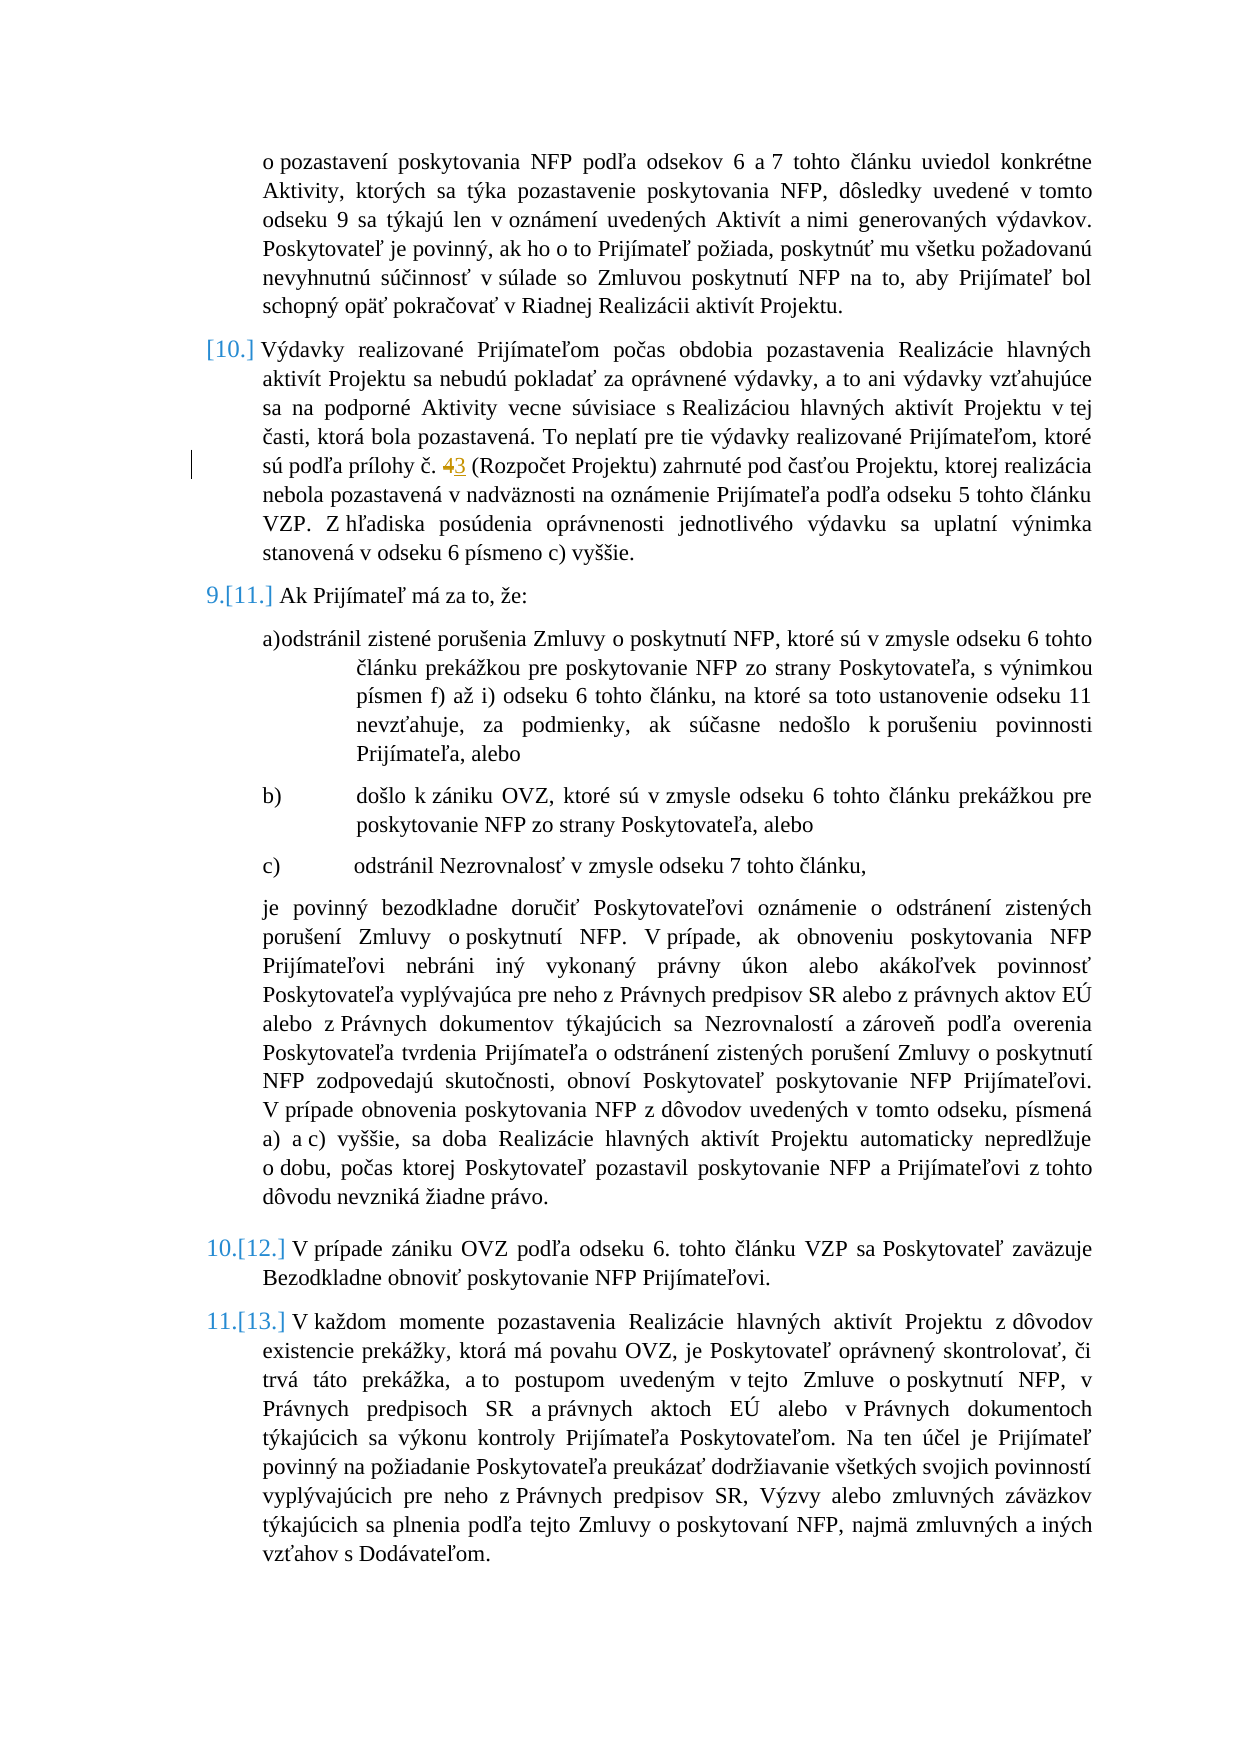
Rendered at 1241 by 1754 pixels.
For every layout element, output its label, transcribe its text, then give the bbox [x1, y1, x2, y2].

list Ak Prijímateľ má za to, že: [206, 581, 1092, 609]
list V každom momente pozastavenia Realizácie hlavných aktivít Projektu z dôvodov existencie prekážky, ktorá má povahu OVZ, je Poskytovateľ oprávnený skontrolovať, či trvá táto prekážka, a to postupom uvedeným v tejto Zmluve o poskytnutí NFP, v Právnych predpisoch SR a právnych aktoch EÚ alebo v Právnych dokumentoch týkajúcich sa výkonu kontroly Prijímateľa Poskytovateľom. Na ten účel je Prijímateľ povinný na požiadanie Poskytovateľa preukázať dodržiavanie všetkých svojich povinností vyplývajúcich pre neho z Právnych predpisov SR, Výzvy alebo zmluvných záväzkov týkajúcich sa plnenia podľa tejto Zmluvy o poskytovaní NFP, najmä zmluvných a iných vzťahov s Dodávateľom. [206, 1306, 1092, 1566]
list došlo k zániku OVZ, ktoré sú v zmysle odseku 6 tohto článku prekážkou pre poskytovanie NFP zo strany Poskytovateľa, alebo [262, 782, 1092, 837]
list Výdavky realizované Prijímateľom počas obdobia pozastavenia Realizácie hlavných aktivít Projektu sa nebudú pokladať za oprávnené výdavky, a to ani výdavky vzťahujúce sa na podporné Aktivity vecne súvisiace s Realizáciou hlavných aktivít Projektu v tej časti, ktorá bola pozastavená. To neplatí pre tie výdavky realizované Prijímateľom, ktoré sú podľa prílohy č. (Rozpočet Projektu) zahrnuté pod časťou Projektu, ktorej realizácia nebola pozastavená v nadväznosti na oznámenie Prijímateľa podľa odseku 5 tohto článku VZP. Z hľadiska posúdenia oprávnenosti jednotlivého výdavku sa uplatní výnimka stanovená v odseku 6 písmeno c) vyššie. [206, 334, 1092, 565]
list odstránil Nezrovnalosť v zmysle odseku 7 tohto článku, [262, 852, 1092, 879]
list V prípade zániku OVZ podľa odseku 6. tohto článku VZP sa Poskytovateľ zaväzuje Bezodkladne obnoviť poskytovanie NFP Prijímateľovi. [206, 1233, 1092, 1291]
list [206, 148, 1092, 319]
text je povinný bezodkladne doručiť Poskytovateľovi oznámenie o odstránení zistených porušení Zmluvy o poskytnutí NFP. V prípade, ak obnoveniu poskytovania NFP Prijímateľovi nebráni iný vykonaný právny úkon alebo akákoľvek povinnosť Poskytovateľa vyplývajúca pre neho z Právnych predpisov SR alebo z právnych aktov EÚ alebo z Právnych dokumentov týkajúcich sa Nezrovnalostí a zároveň podľa overenia Poskytovateľa tvrdenia Prijímateľa o odstránení zistených porušení Zmluvy o poskytnutí NFP zodpovedajú skutočnosti, obnoví Poskytovateľ poskytovanie NFP Prijímateľovi. V prípade obnovenia poskytovania NFP z dôvodov uvedených v tomto odseku, písmená a) a c) vyššie, sa doba Realizácie hlavných aktivít Projektu automaticky nepredlžuje o dobu, počas ktorej Poskytovateľ pozastavil poskytovanie NFP a Prijímateľovi z tohto dôvodu nevzniká žiadne právo. [262, 894, 1092, 1210]
list odstránil zistené porušenia Zmluvy o poskytnutí NFP, ktoré sú v zmysle odseku 6 tohto článku prekážkou pre poskytovanie NFP zo strany Poskytovateľa, s výnimkou písmen f) až i) odseku 6 tohto článku, na ktoré sa toto ustanovenie odseku 11 nevzťahuje, za podmienky, ak súčasne nedošlo k porušeniu povinnosti Prijímateľa, alebo [262, 624, 1092, 767]
